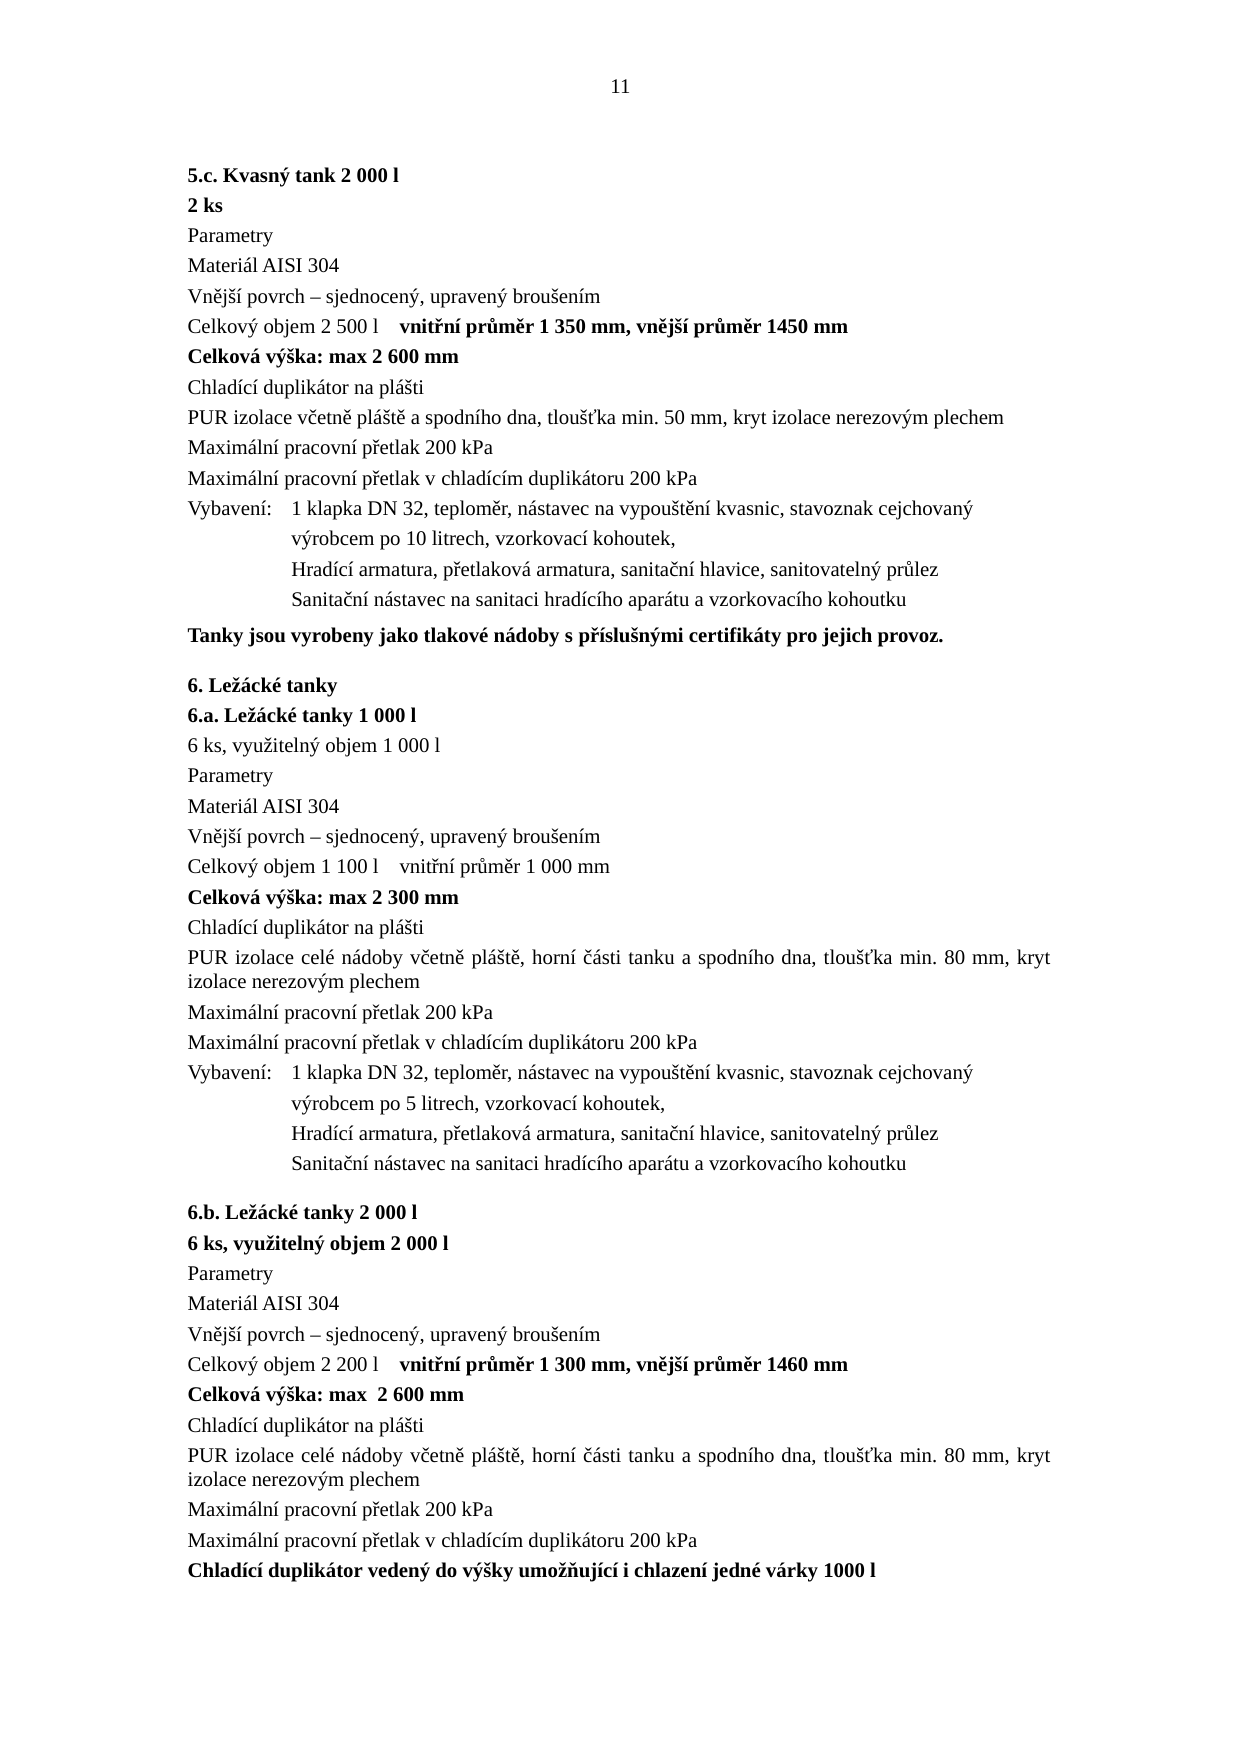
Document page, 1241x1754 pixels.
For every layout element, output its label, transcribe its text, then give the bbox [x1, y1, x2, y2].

text Materiál AISI 304 [187, 794, 1053, 818]
text Parametry [187, 763, 1053, 787]
text Vnější povrch – sjednocený, upravený broušením [187, 1322, 1053, 1346]
text Vybavení: 1 klapka DN 32, teploměr, nástavec na vypouštění kvasnic, stavoznak cejchovaný [187, 1060, 1053, 1084]
text 6.b. Ležácké tanky 2 000 l [187, 1200, 1053, 1224]
text Materiál AISI 304 [187, 1291, 1053, 1315]
text Sanitační nástavec na sanitaci hradícího aparátu a vzorkovacího kohoutku [187, 587, 1053, 611]
text výrobcem po 5 litrech, vzorkovací kohoutek, [187, 1091, 1053, 1115]
text Maximální pracovní přetlak 200 kPa [187, 435, 1053, 459]
text Maximální pracovní přetlak v chladícím duplikátoru 200 kPa [187, 466, 1053, 490]
text výrobcem po 10 litrech, vzorkovací kohoutek, [187, 526, 1053, 550]
text Vnější povrch – sjednocený, upravený broušením [187, 824, 1053, 848]
text PUR izolace celé nádoby včetně pláště, horní části tanku a spodního dna, tloušťka min. 80 mm, kryt izolace nerezovým plechem [187, 1443, 1053, 1491]
text Maximální pracovní přetlak v chladícím duplikátoru 200 kPa [187, 1527, 1053, 1552]
text Celková výška: max 2 600 mm [187, 1382, 1053, 1406]
text PUR izolace včetně pláště a spodního dna, tloušťka min. 50 mm, kryt izolace nerezovým plechem [187, 405, 1053, 429]
text Celková výška: max 2 300 mm [187, 885, 1053, 909]
text Maximální pracovní přetlak 200 kPa [187, 1000, 1053, 1024]
text 2 ks [187, 193, 1053, 217]
text Chladící duplikátor na plášti [187, 915, 1053, 939]
text Tanky jsou vyrobeny jako tlakové nádoby s příslušnými certifikáty pro jejich provoz. [187, 623, 1053, 647]
text Parametry [187, 1261, 1053, 1285]
text Maximální pracovní přetlak v chladícím duplikátoru 200 kPa [187, 1030, 1053, 1054]
text 5.c. Kvasný tank 2 000 l [187, 162, 1053, 187]
text Chladící duplikátor na plášti [187, 1412, 1053, 1437]
text Celkový objem 2 500 l vnitřní průměr 1 350 mm, vnější průměr 1450 mm [187, 314, 1053, 338]
text Maximální pracovní přetlak 200 kPa [187, 1497, 1053, 1521]
text Chladící duplikátor na plášti [187, 375, 1053, 399]
text Celková výška: max 2 600 mm [187, 344, 1053, 368]
text PUR izolace celé nádoby včetně pláště, horní části tanku a spodního dna, tloušťka min. 80 mm, kryt izolace nerezovým plechem [187, 945, 1053, 993]
text Sanitační nástavec na sanitaci hradícího aparátu a vzorkovacího kohoutku [187, 1151, 1053, 1175]
text Vybavení: 1 klapka DN 32, teploměr, nástavec na vypouštění kvasnic, stavoznak cejchovaný [187, 496, 1053, 520]
text Hradící armatura, přetlaková armatura, sanitační hlavice, sanitovatelný průlez [187, 557, 1053, 581]
text Chladící duplikátor vedený do výšky umožňující i chlazení jedné várky 1000 l [187, 1558, 1053, 1582]
text 6 ks, využitelný objem 2 000 l [187, 1231, 1053, 1255]
text Celkový objem 1 100 l vnitřní průměr 1 000 mm [187, 854, 1053, 878]
text 6. Ležácké tanky [187, 672, 1053, 697]
text 6.a. Ležácké tanky 1 000 l [187, 703, 1053, 727]
text Hradící armatura, přetlaková armatura, sanitační hlavice, sanitovatelný průlez [187, 1121, 1053, 1145]
text Materiál AISI 304 [187, 253, 1053, 277]
text Celkový objem 2 200 l vnitřní průměr 1 300 mm, vnější průměr 1460 mm [187, 1352, 1053, 1376]
text Parametry [187, 223, 1053, 247]
text Vnější povrch – sjednocený, upravený broušením [187, 284, 1053, 308]
text 6 ks, využitelný objem 1 000 l [187, 733, 1053, 757]
